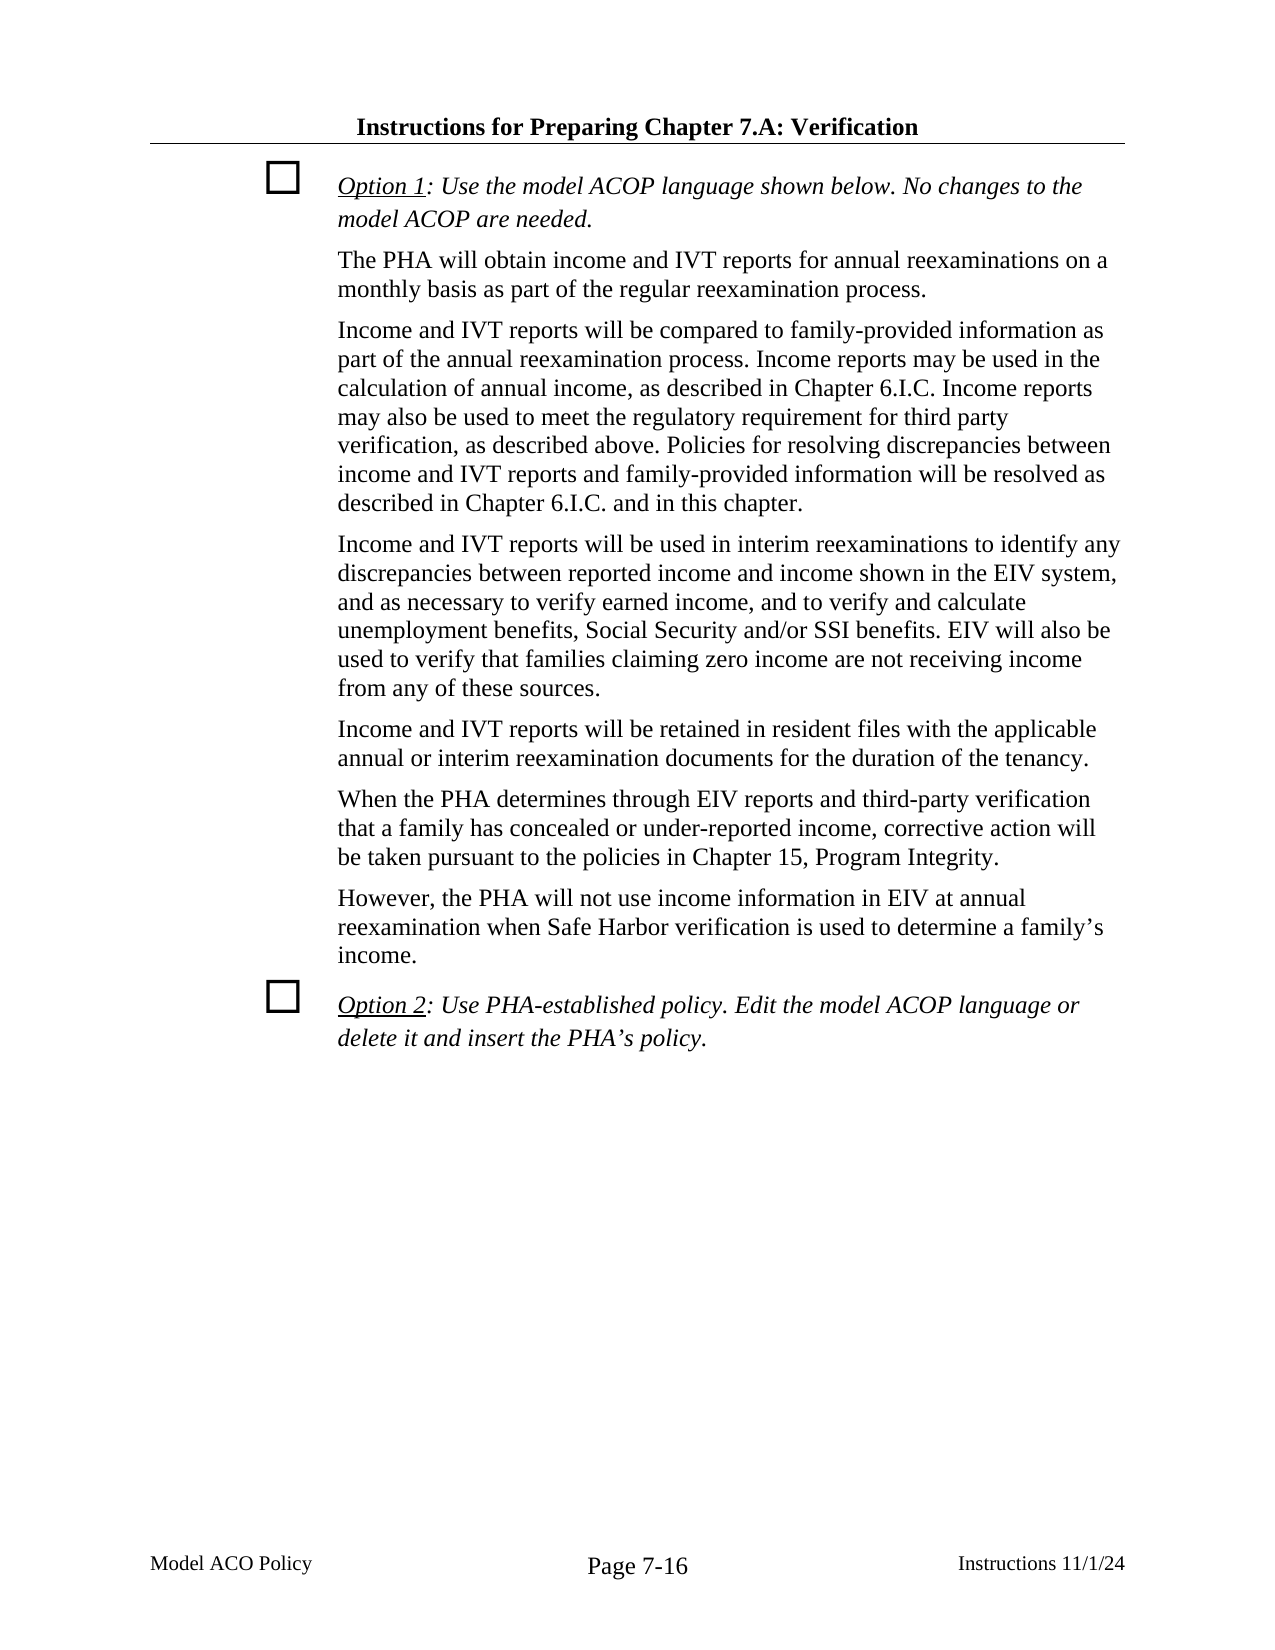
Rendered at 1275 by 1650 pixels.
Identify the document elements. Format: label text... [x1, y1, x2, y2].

text However, the PHA will not use income information in EIV at annual reexamination when Safe Harbor verification is used to determine a family’s income. [337, 883, 1125, 969]
text Option 2: Use PHA-established policy. Edit the model ACOP language or delete it and insert the PHA’s policy. [262, 982, 1125, 1052]
text Option 1: Use the model ACOP language shown below. No changes to the model ACOP are needed. [262, 162, 1125, 233]
text When the PHA determines through EIV reports and third-party verification that a family has concealed or under-reported income, corrective action will be taken pursuant to the policies in Chapter 15, Program Integrity. [337, 784, 1125, 870]
text Income and IVT reports will be compared to family-provided information as part of the annual reexamination process. Income reports may be used in the calculation of annual income, as described in Chapter 6.I.C. Income reports may also be used to meet the regulatory requirement for third party verification, as described above. Policies for resolving discrepancies between income and IVT reports and family-provided information will be resolved as described in Chapter 6.I.C. and in this chapter. [337, 315, 1125, 517]
text Income and IVT reports will be retained in resident files with the applicable annual or interim reexamination documents for the duration of the tenancy. [337, 714, 1125, 772]
text Income and IVT reports will be used in interim reexaminations to identify any discrepancies between reported income and income shown in the EIV system, and as necessary to verify earned income, and to verify and calculate unemployment benefits, Social Security and/or SSI benefits. EIV will also be used to verify that families claiming zero income are not receiving income from any of these sources. [337, 529, 1125, 702]
text The PHA will obtain income and IVT reports for annual reexaminations on a monthly basis as part of the regular reexamination process. [337, 245, 1125, 303]
